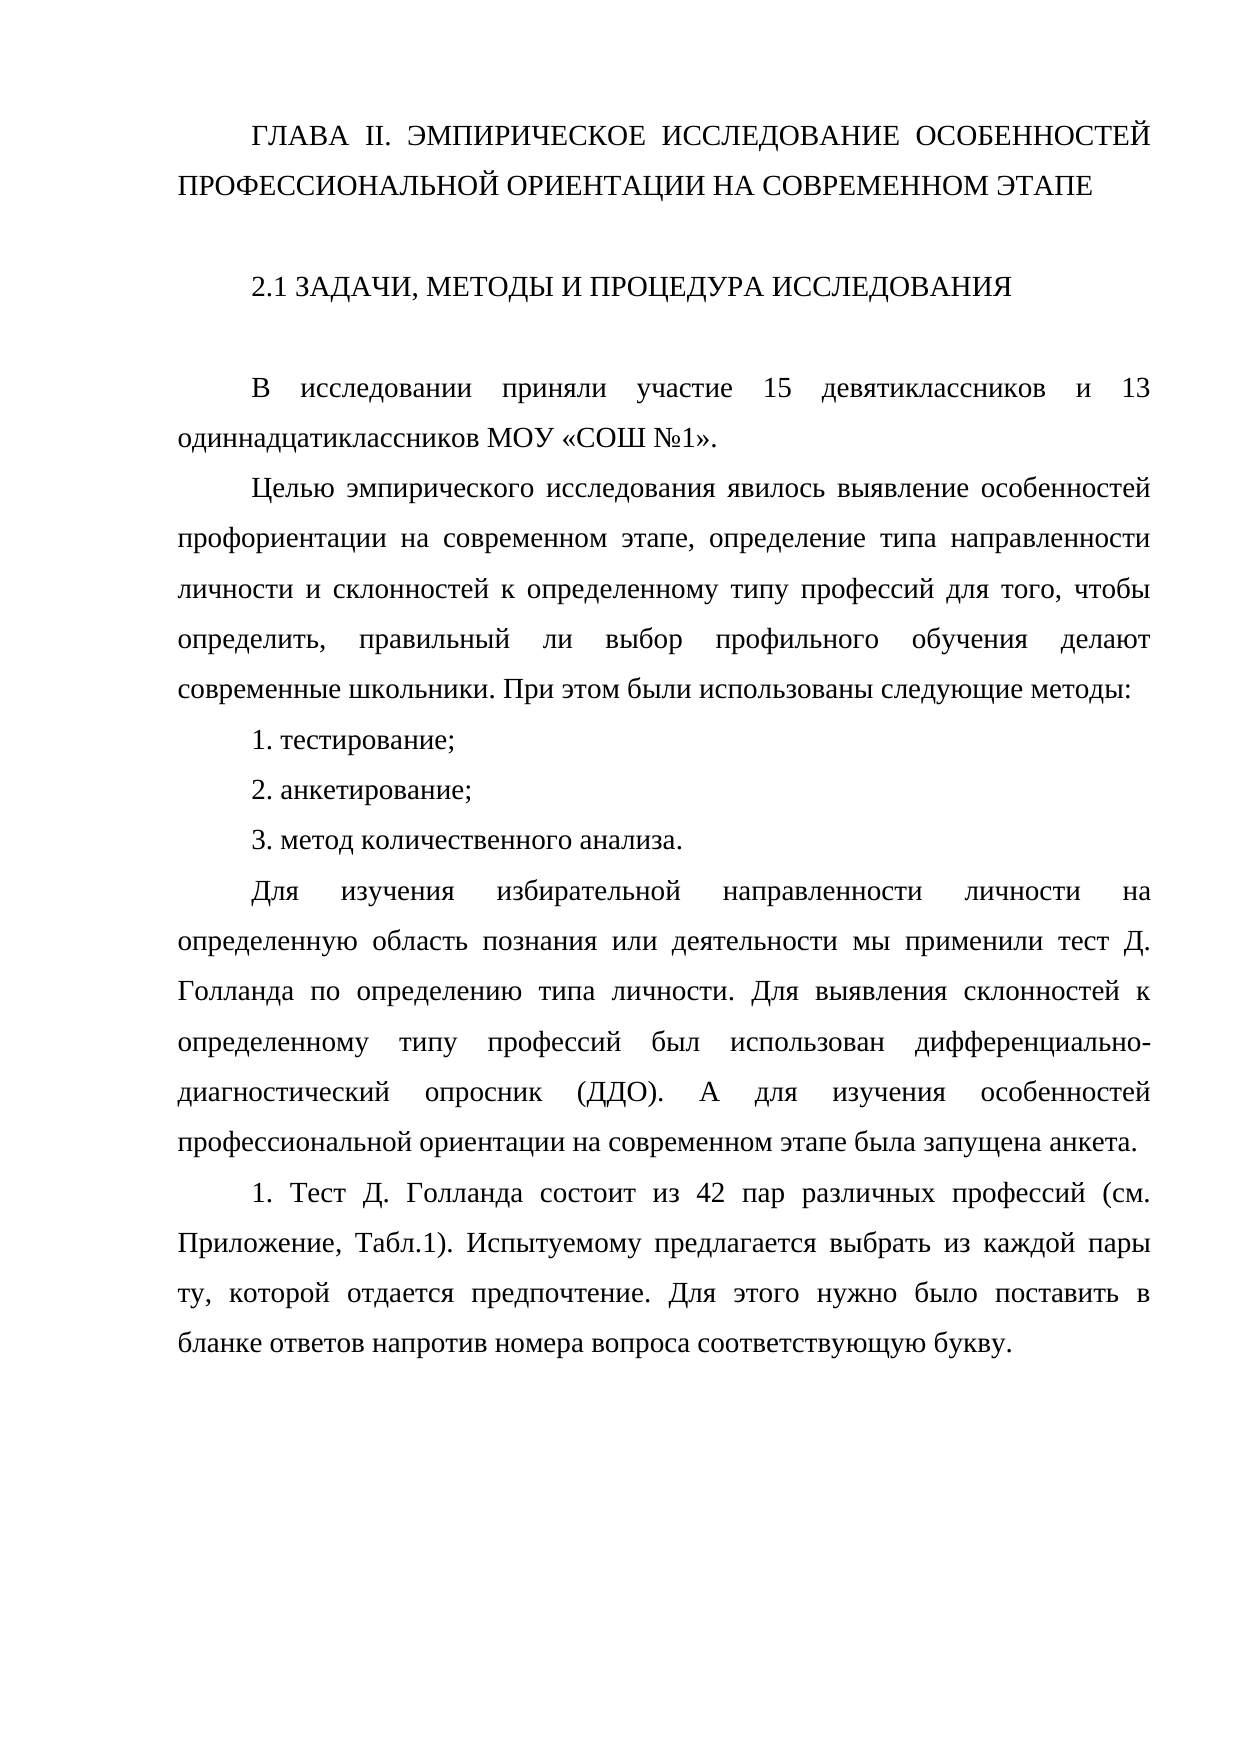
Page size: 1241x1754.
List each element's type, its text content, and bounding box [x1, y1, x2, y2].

text 1. тестирование; [177, 722, 1152, 755]
text 2.1 Задачи, методы и процедура исследования [177, 269, 1152, 303]
text Для изучения избирательной направленности личности на определенную область познания или деятельности мы применили тест Д. Голланда по определению типа личности. Для выявления склонностей к определенному типу профессий был использован дифференциально-диагностический опросник (ДДО). А для изучения особенностей профессиональной ориентации на современном этапе была запущена анкета. [177, 873, 1152, 1158]
text В исследовании приняли участие 15 девятиклассников и 13 одиннадцатиклассников МОУ «СОШ №1». [177, 370, 1152, 453]
text 1. Тест Д. Голланда состоит из 42 пар различных профессий (см. Приложение, Табл.1). Испытуемому предлагается выбрать из каждой пары ту, которой отдается предпочтение. Для этого нужно было поставить в бланке ответов напротив номера вопроса соответствующую букву. [177, 1175, 1152, 1359]
text 2. анкетирование; [177, 772, 1152, 806]
text Целью эмпирического исследования явилось выявление особенностей профориентации на современном этапе, определение типа направленности личности и склонностей к определенному типу профессий для того, чтобы определить, правильный ли выбор профильного обучения делают современные школьники. При этом были использованы следующие методы: [177, 470, 1152, 705]
text 3. метод количественного анализа. [177, 822, 1152, 856]
text ГЛАВА II. ЭМПИРИЧЕСКОЕ ИССЛЕДОВАНИЕ ОСОБЕННОСТЕЙ ПРОФЕССИОНАЛЬНОЙ ОРИЕНТАЦИИ НА СОВРЕМЕННОМ ЭТАПЕ [177, 118, 1152, 202]
